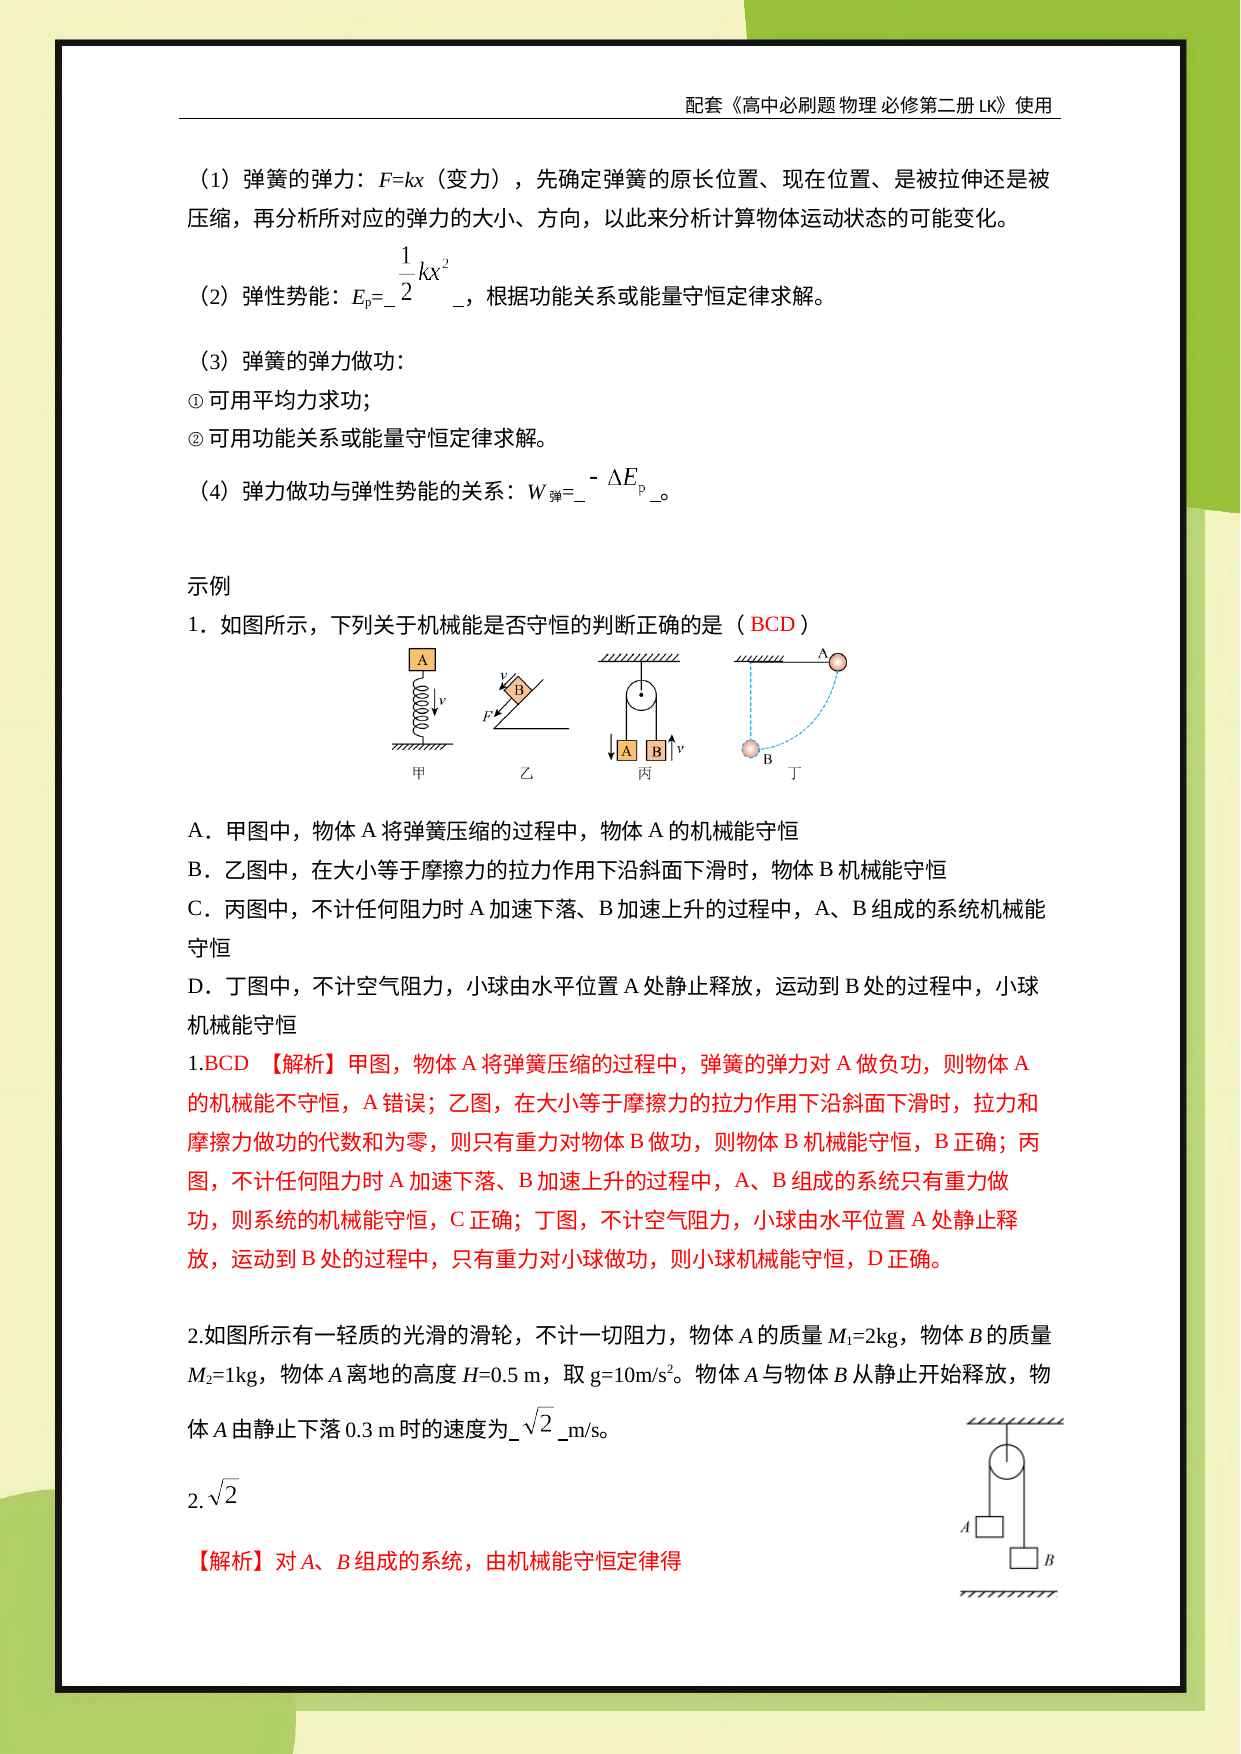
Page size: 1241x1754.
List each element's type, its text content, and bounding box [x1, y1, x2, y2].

text 2. [187, 1473, 948, 1538]
text ①可用平均力求功； [187, 382, 1053, 415]
text B．乙图中，在大小等于摩擦力的拉力作用下沿斜面下滑时，物体B机械能守恒 [187, 852, 1053, 885]
text 1.BCD 【解析】甲图，物体A将弹簧压缩的过程中，弹簧的弹力对A做负功，则物体A的机械能不守恒，A错误；乙图，在大小等于摩擦力的拉力作用下沿斜面下滑时，拉力和摩擦力做功的代数和为零，则只有重力对物体B做功，则物体B机械能守恒，B正确；丙图，不计任何阻力时A 加速下落、B加速上升的过程中，A、B组成的系统只有重力做功，则系统的机械能守恒，C正确；丁图，不计空气阻力，小球由水平位置A处静止释放，运动到B处的过程中，只有重力对小球做功，则小球机械能守恒，D正确。 [187, 1047, 1053, 1274]
text （4）弹力做功与弹性势能的关系：W弹= 。 [187, 460, 1053, 525]
text ②可用功能关系或能量守恒定律求解。 [187, 421, 1053, 453]
text （1）弹簧的弹力：F=kx（变力），先确定弹簧的原长位置、现在位置、是被拉伸还是被压缩，再分析所对应的弹力的大小、方向，以此来分析计算物体运动状态的可能变化。 [187, 162, 1053, 233]
text （3）弹簧的弹力做功： [187, 343, 1053, 376]
text （2）弹性势能：Ep= ，根据功能关系或能量守恒定律求解。 [187, 240, 1053, 337]
text 1．如图所示，下列关于机械能是否守恒的判断正确的是（ BCD ） [187, 607, 1053, 640]
text 示例 [187, 568, 1053, 601]
text D．丁图中，不计空气阻力，小球由水平位置A处静止释放，运动到B处的过程中，小球机械能守恒 [187, 969, 1053, 1040]
text C．丙图中，不计任何阻力时A 加速下落、B加速上升的过程中，A、B组成的系统机械能守恒 [187, 891, 1053, 963]
text 【解析】对A、B组成的系统，由机械能守恒定律得，代入数据解得。 [187, 1543, 948, 1576]
text A．甲图中，物体A将弹簧压缩的过程中，物体A的机械能守恒 [187, 814, 1053, 846]
text 2.如图所示有一轻质的光滑的滑轮，不计一切阻力，物体A的质量M1=2kg，物体B的质量M2=1kg，物体A离地的高度H=0.5 m，取g=10m/s2。物体A与物体B从静止开始释放，物体A由静止下落0.3 m时的速度为 m/s。 [187, 1318, 1053, 1467]
picture [0, 0, 1241, 1754]
